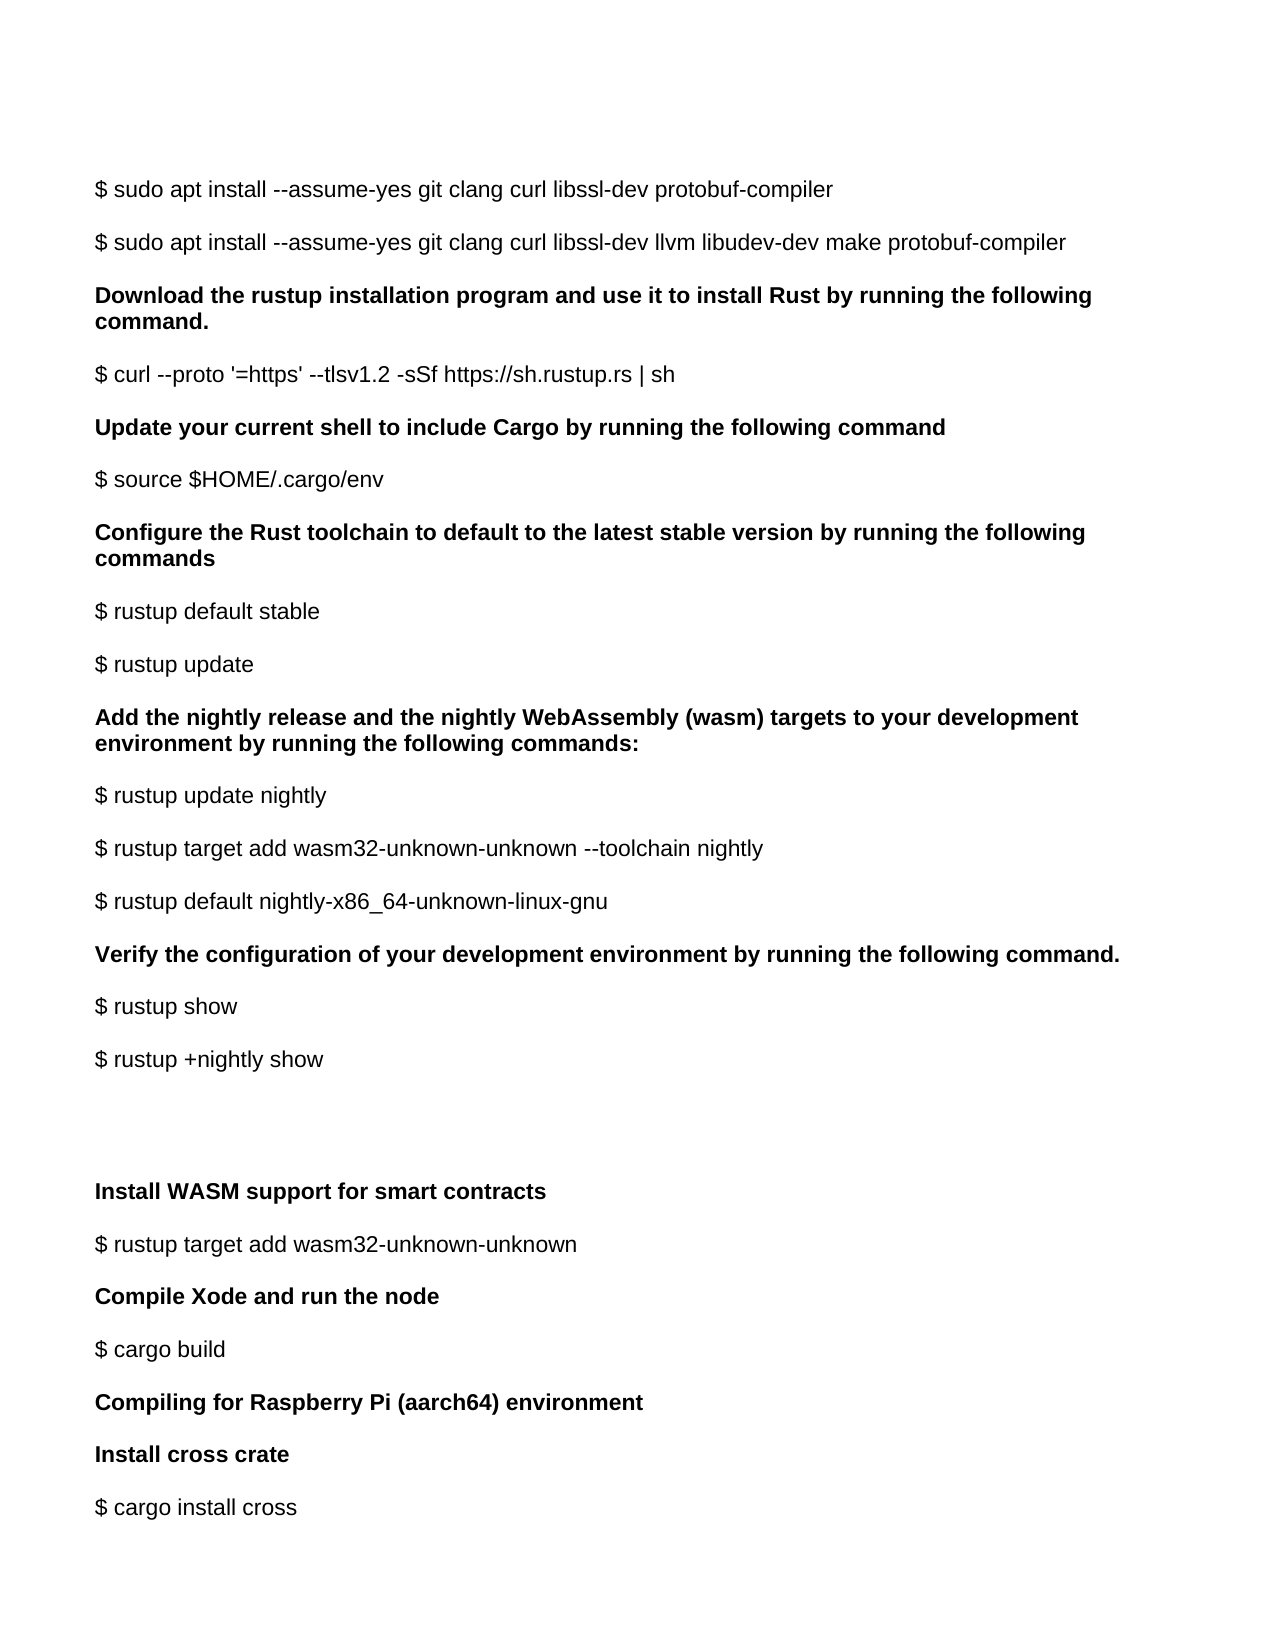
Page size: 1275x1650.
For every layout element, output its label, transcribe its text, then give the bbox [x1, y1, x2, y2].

text $ rustup show [94, 993, 1181, 1020]
text Download the rustup installation program and use it to install Rust by running the following command. [94, 282, 1181, 334]
text Compiling for Raspberry Pi (aarch64) environment [94, 1389, 1181, 1415]
text $ rustup update [94, 651, 1181, 677]
text $ source $HOME/.cargo/env [94, 466, 1181, 493]
text Install cross crate [94, 1441, 1181, 1468]
text Install WASM support for smart contracts [94, 1178, 1181, 1204]
text $ rustup update nightly [94, 782, 1181, 809]
text $ cargo build [94, 1336, 1181, 1362]
text Update your current shell to include Cargo by running the following command [94, 413, 1181, 440]
text Add the nightly release and the nightly WebAssembly (wasm) targets to your development environment by running the following commands: [94, 703, 1181, 756]
text $ rustup target add wasm32-unknown-unknown [94, 1231, 1181, 1257]
text $ rustup +nightly show [94, 1046, 1181, 1072]
text $ sudo apt install --assume-yes git clang curl libssl-dev protobuf-compiler [94, 176, 1181, 203]
text Verify the configuration of your development environment by running the following command. [94, 941, 1181, 967]
text Compile Xode and run the node [94, 1283, 1181, 1309]
text $ rustup default nightly-x86_64-unknown-linux-gnu [94, 888, 1181, 914]
text $ cargo install cross [94, 1494, 1181, 1520]
text $ sudo apt install --assume-yes git clang curl libssl-dev llvm libudev-dev make protobuf-compiler [94, 229, 1181, 255]
text Configure the Rust toolchain to default to the latest stable version by running the following commands [94, 519, 1181, 572]
text $ curl --proto '=https' --tlsv1.2 -sSf https://sh.rustup.rs | sh [94, 361, 1181, 387]
text $ rustup target add wasm32-unknown-unknown --toolchain nightly [94, 835, 1181, 862]
text $ rustup default stable [94, 598, 1181, 624]
